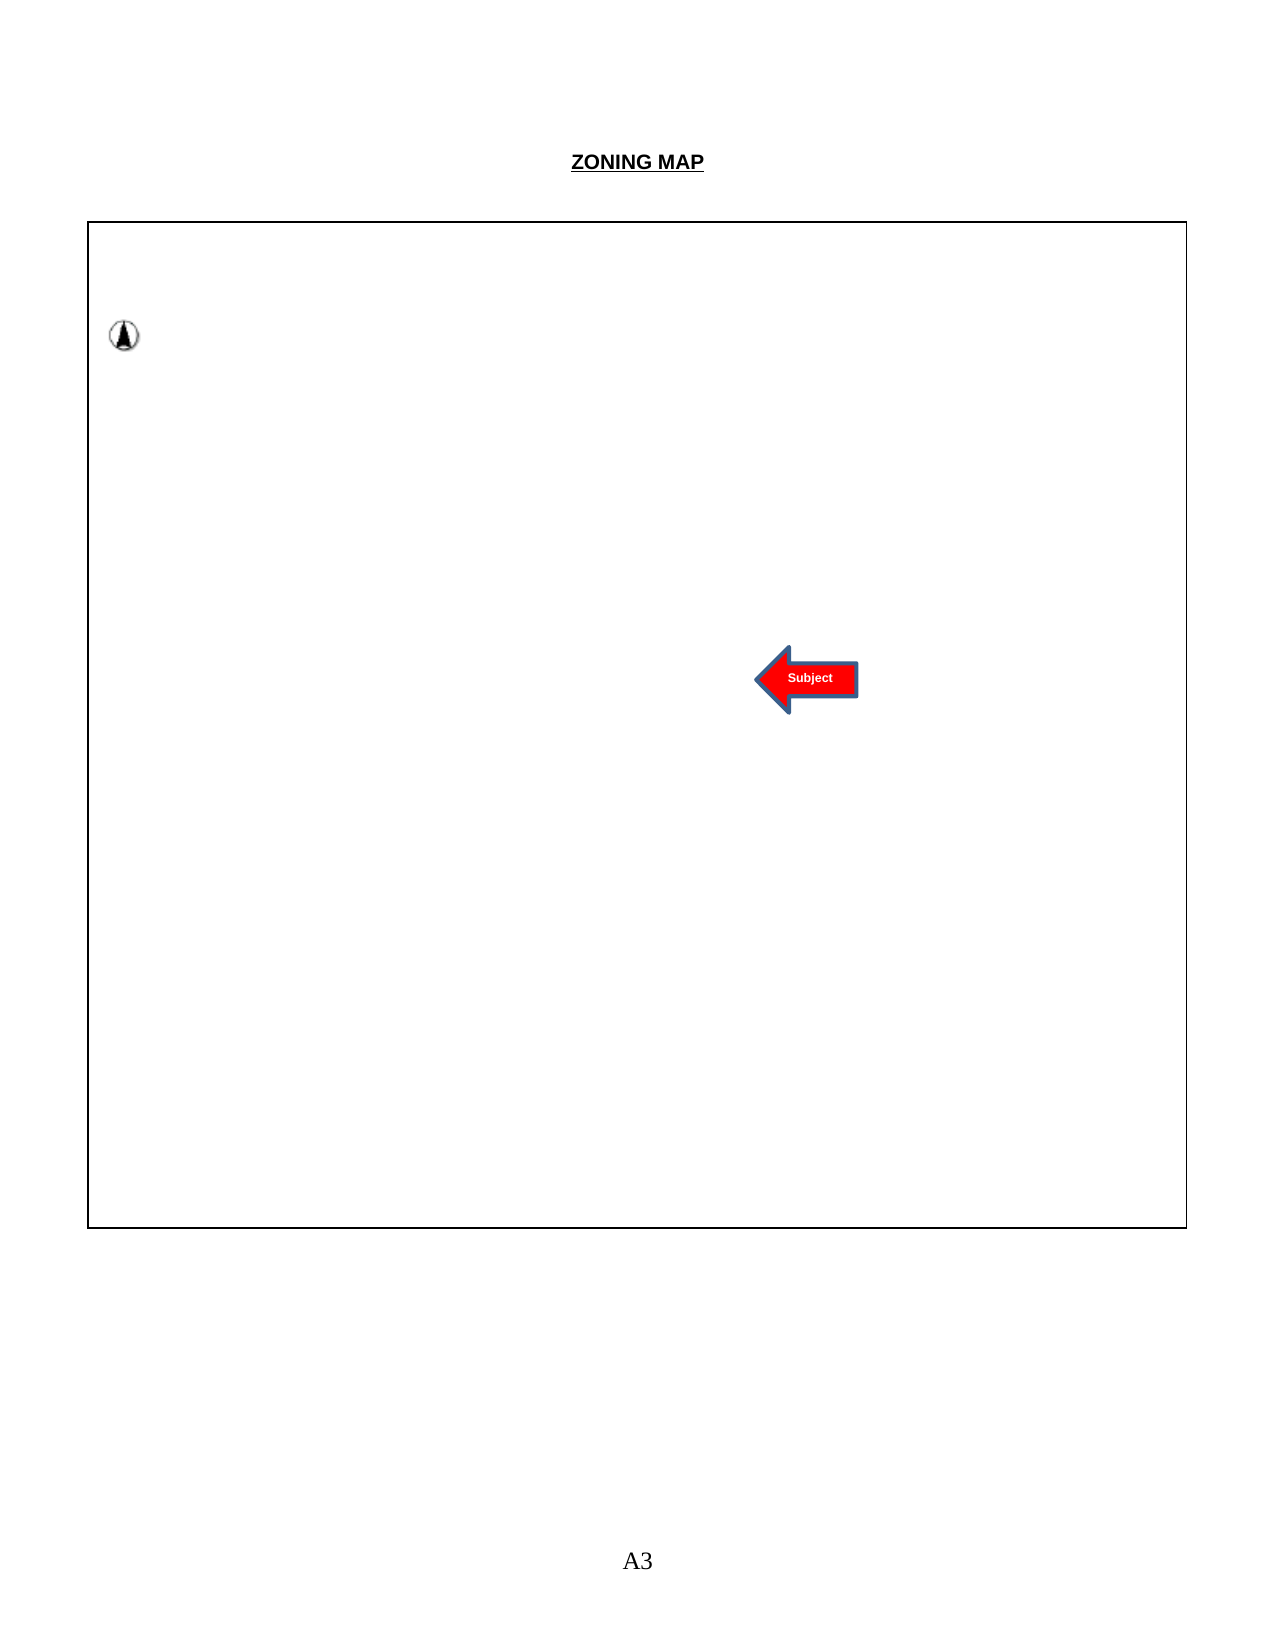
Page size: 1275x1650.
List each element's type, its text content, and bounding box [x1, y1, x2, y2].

text ZONING MAP [187, 150, 1087, 174]
picture [103, 315, 144, 358]
